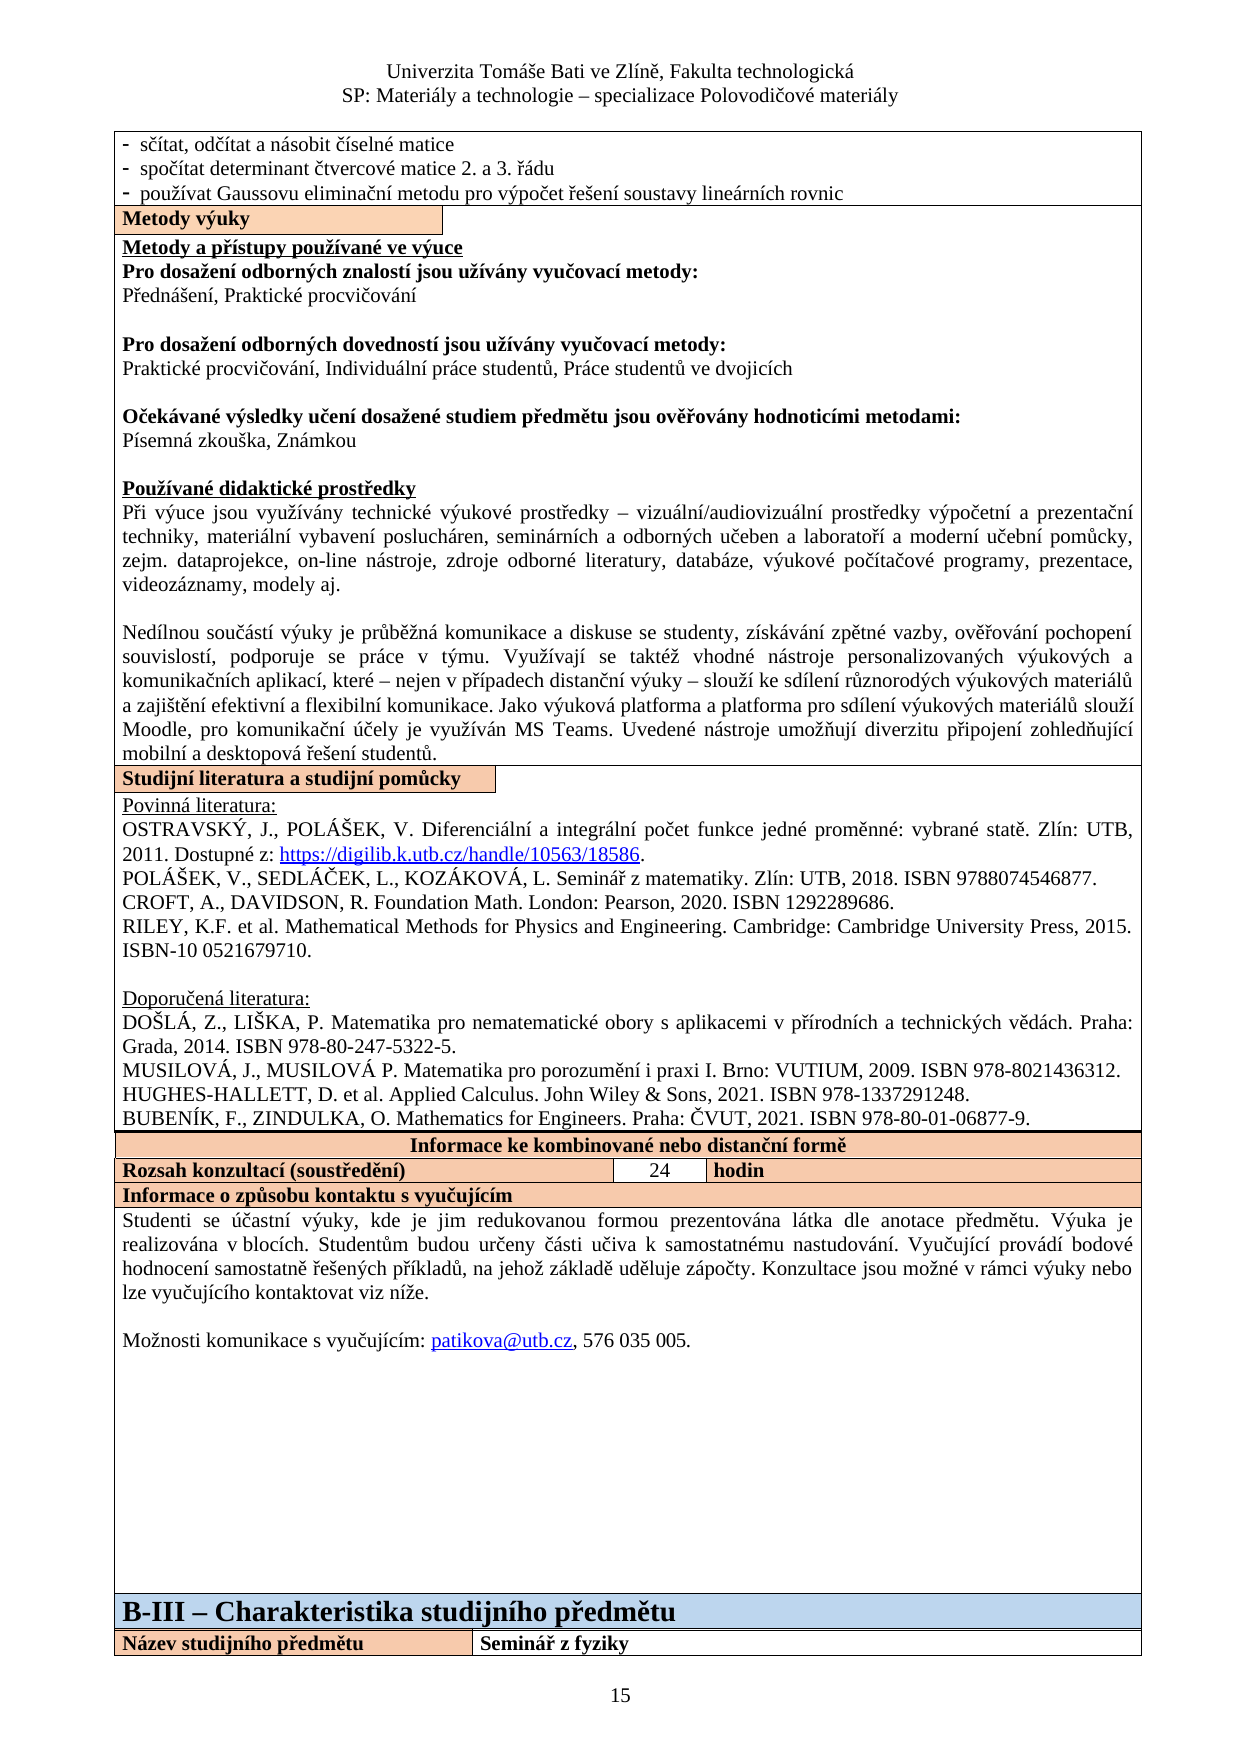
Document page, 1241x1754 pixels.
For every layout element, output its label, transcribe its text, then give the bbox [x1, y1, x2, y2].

table_cell [443, 206, 1141, 234]
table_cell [115, 132, 1141, 205]
table_cell Seminář z fyziky [473, 1631, 1141, 1655]
table_cell Metody a přístupy používané ve výuce Pro dosažení odborných znalostí jsou užívány vyučovací metody: Přednášení, Praktické procvičování Pro dosažení odborných dovedností jsou užívány vyučovací metody: Praktické procvičování, Individuální práce studentů, Práce studentů ve dvojicích Očekávané výsledky učení dosažené studiem předmětu jsou ověřovány hodnoticími metodami: Písemná zkouška, Známkou Používané didaktické prostředky Při výuce jsou využívány technické výukové prostředky – vizuální/audiovizuální prostředky výpočetní a prezentační techniky, materiální vybavení poslucháren, seminárních a odborných učeben a laboratoří a moderní učební pomůcky, zejm. dataprojekce, on-line nástroje, zdroje odborné literatury, databáze, výukové počítačové programy, prezentace, videozáznamy, modely aj. Nedílnou součástí výuky je průběžná komunikace a diskuse se studenty, získávání zpětné vazby, ověřování pochopení souvislostí, podporuje se práce v týmu. Využívají se taktéž vhodné nástroje personalizovaných výukových a komunikačních aplikací, které – nejen v případech distanční výuky – slouží ke sdílení různorodých výukových materiálů a zajištění efektivní a flexibilní komunikace. Jako výuková platforma a platforma pro sdílení výukových materiálů slouží Moodle, pro komunikační účely je využíván MS Teams. Uvedené nástroje umožňují diverzitu připojení zohledňující mobilní a desktopová řešení studentů. [115, 234, 1141, 765]
table_cell Povinná literatura: Ostravský, J., Polášek, V. Diferenciální a integrální počet funkce jedné proměnné: vybrané statě. Zlín: UTB, 2011. Dostupné z: https://digilib.k.utb.cz/handle/10563/18586. Polášek, V., Sedláček, L., Kozáková, L. Seminář z matematiky. Zlín: UTB, 2018. ISBN 9788074546877. Croft, A., Davidson, R. Foundation Math. London: Pearson, 2020. ISBN 1292289686. Riley, K.F. et al. Mathematical Methods for Physics and Engineering. Cambridge: Cambridge University Press, 2015. ISBN-10 0521679710. Doporučená literatura: Došlá, Z., Liška, P. Matematika pro nematematické obory s aplikacemi v přírodních a technických vědách. Praha: Grada, 2014. ISBN 978-80-247-5322-5. Musilová, J., Musilová P. Matematika pro porozumění i praxi I. Brno: VUTIUM, 2009. ISBN 978-8021436312. HUGHES-HALLETT, D. et al. Applied Calculus. John Wiley & Sons, 2021. ISBN 978-1337291248. Bubeník, F., Zindulka, O. Mathematics for Engineers. Praha: ČVUT, 2021. ISBN 978-80-01-06877-9. [115, 792, 1141, 1130]
table_cell Metody výuky [115, 206, 442, 234]
table_cell Informace o způsobu kontaktu s vyučujícím [115, 1183, 1141, 1207]
table_cell [496, 766, 1141, 792]
table_cell Studenti se účastní výuky, kde je jim redukovanou formou prezentována látka dle anotace předmětu. Výuka je realizována v blocích. Studentům budou určeny části učiva k samostatnému nastudování. Vyučující provádí bodové hodnocení samostatně řešených příkladů, na jehož základě uděluje zápočty. Konzultace jsou možné v rámci výuky nebo lze vyučujícího kontaktovat viz níže. Možnosti komunikace s vyučujícím: patikova@utb.cz, 576 035 005. [115, 1208, 1141, 1593]
table_cell Rozsah konzultací (soustředění) [115, 1159, 613, 1182]
table_cell Informace ke kombinované nebo distanční formě [116, 1133, 1141, 1157]
table_cell B-III – Charakteristika studijního předmětu [115, 1594, 1141, 1628]
table_cell hodin [707, 1159, 1141, 1182]
table_cell Studijní literatura a studijní pomůcky [115, 766, 495, 792]
table_cell 24 [614, 1159, 706, 1182]
table_cell Název studijního předmětu [115, 1631, 472, 1655]
